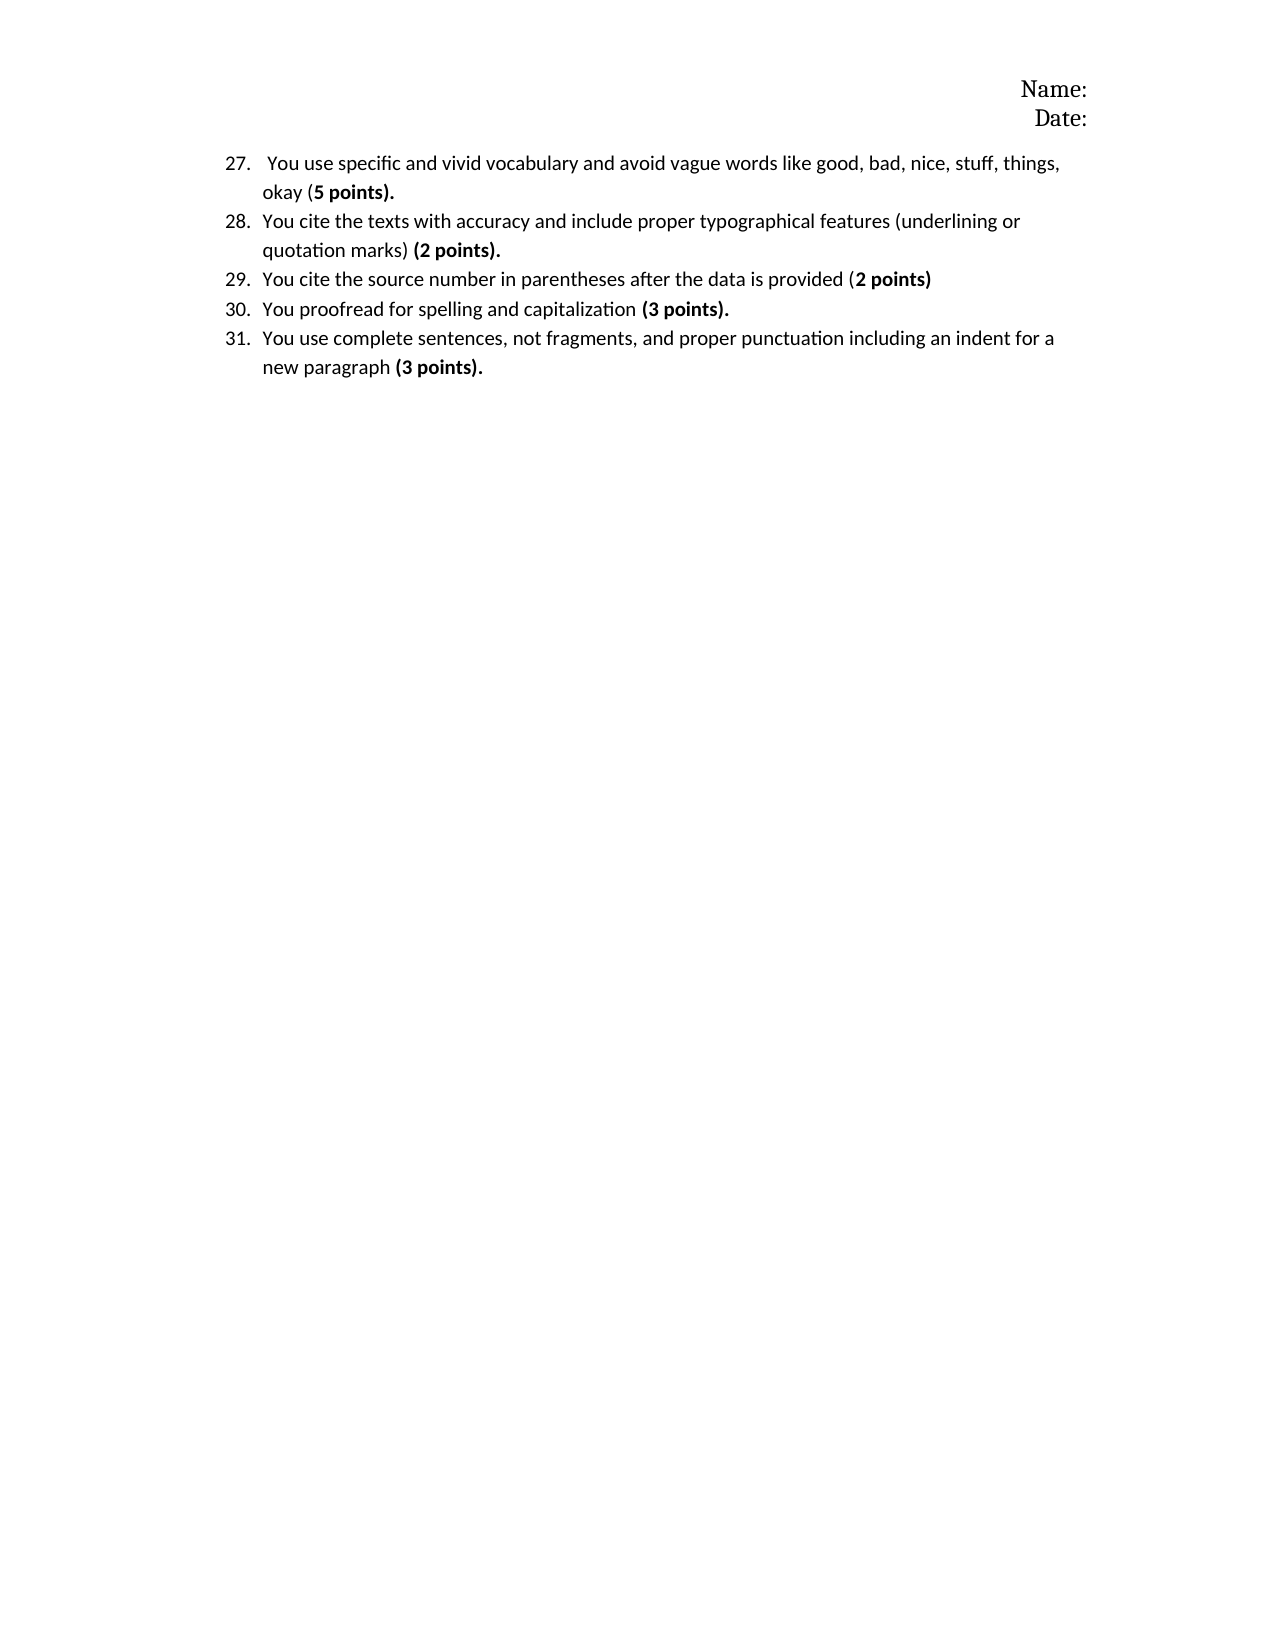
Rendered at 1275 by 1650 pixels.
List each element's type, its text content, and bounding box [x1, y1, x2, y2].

list You proofread for spelling and capitalization (3 points). [225, 296, 1087, 321]
list You use complete sentences, not fragments, and proper punctuation including an indent for a new paragraph (3 points). [225, 325, 1087, 379]
list You cite the source number in parentheses after the data is provided (2 points) [225, 267, 1087, 292]
list You use specific and vivid vocabulary and avoid vague words like good, bad, nice, stuff, things, okay (5 points). [225, 150, 1087, 204]
list You cite the texts with accuracy and include proper typographical features (underlining or quotation marks) (2 points). [225, 208, 1087, 263]
